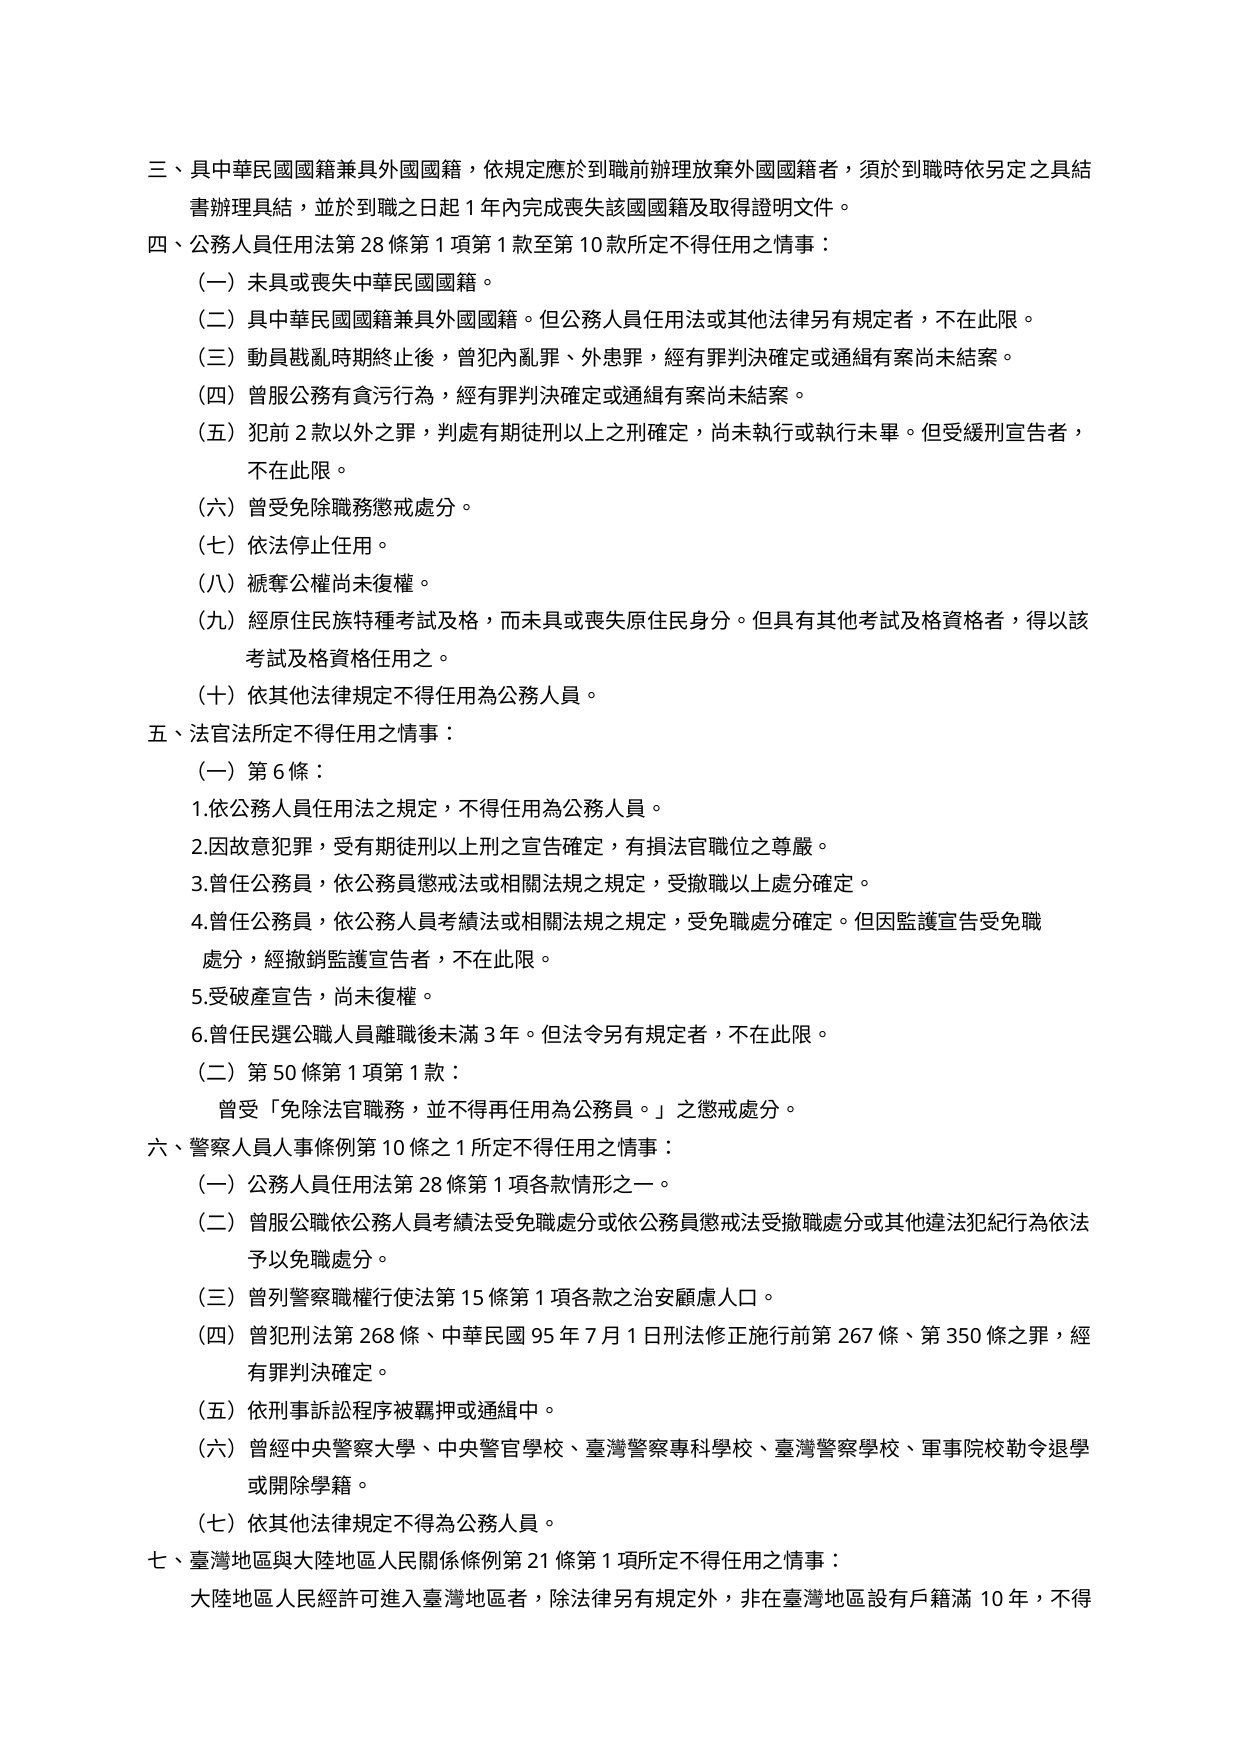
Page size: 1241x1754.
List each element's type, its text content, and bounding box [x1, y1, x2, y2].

text 處分，經撤銷監護宣告者，不在此限。 [148, 939, 1092, 977]
text 3.曾任公務員，依公務員懲戒法或相關法規之規定，受撤職以上處分確定。 [148, 864, 1092, 902]
text （二）曾服公職依公務人員考績法受免職處分或依公務員懲戒法受撤職處分或其他違法犯紀行為依法予以免職處分。 [185, 1202, 1092, 1278]
text 七、臺灣地區與大陸地區人民關係條例第21條第1項所定不得任用之情事： [148, 1541, 1092, 1578]
text 六、警察人員人事條例第10條之1所定不得任用之情事： [148, 1127, 1092, 1165]
text （七）依法停止任用。 [185, 526, 1092, 563]
text （五）依刑事訴訟程序被羈押或通緝中。 [185, 1391, 1092, 1428]
text （一）公務人員任用法第28條第1項各款情形之一。 [185, 1165, 1092, 1202]
text （三）曾列警察職權行使法第15條第1項各款之治安顧慮人口。 [185, 1278, 1092, 1315]
text 6.曾任民選公職人員離職後未滿3年。但法令另有規定者，不在此限。 [148, 1014, 1092, 1052]
text （十）依其他法律規定不得任用為公務人員。 [185, 676, 1092, 714]
text （六）曾經中央警察大學、中央警官學校、臺灣警察專科學校、臺灣警察學校、軍事院校勒令退學或開除學籍。 [185, 1428, 1092, 1503]
text （七）依其他法律規定不得為公務人員。 [185, 1503, 1092, 1541]
text 四、公務人員任用法第28條第1項第1款至第10款所定不得任用之情事： [148, 225, 1092, 262]
text 1.依公務人員任用法之規定，不得任用為公務人員。 [148, 789, 1092, 826]
text 2.因故意犯罪，受有期徒刑以上刑之宣告確定，有損法官職位之尊嚴。 [148, 826, 1092, 864]
text （二）第50條第1項第1款： [185, 1052, 1092, 1090]
text （一）未具或喪失中華民國國籍。 [185, 262, 1092, 300]
text 5.受破產宣告，尚未復權。 [148, 977, 1092, 1014]
text （五）犯前2款以外之罪，判處有期徒刑以上之刑確定，尚未執行或執行未畢。但受緩刑宣告者，不在此限。 [185, 413, 1092, 488]
text （六）曾受免除職務懲戒處分。 [185, 488, 1092, 526]
text （一）第6條： [185, 751, 1092, 789]
text （四）曾服公務有貪污行為，經有罪判決確定或通緝有案尚未結案。 [185, 375, 1092, 413]
text 4.曾任公務員，依公務人員考績法或相關法規之規定，受免職處分確定。但因監護宣告受免職 [148, 902, 1092, 939]
text （四）曾犯刑法第268條、中華民國95年7月1日刑法修正施行前第267條、第350條之罪，經有罪判決確定。 [185, 1315, 1092, 1391]
text （九）經原住民族特種考試及格，而未具或喪失原住民身分。但具有其他考試及格資格者，得以該考試及格資格任用之。 [185, 601, 1092, 676]
text （八）褫奪公權尚未復權。 [185, 563, 1092, 601]
text （二）具中華民國國籍兼具外國國籍。但公務人員任用法或其他法律另有規定者，不在此限。 [185, 300, 1092, 338]
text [190, 1578, 1092, 1616]
text 曾受「免除法官職務，並不得再任用為公務員。」之懲戒處分。 [185, 1090, 1092, 1127]
text 三、具中華民國國籍兼具外國國籍，依規定應於到職前辦理放棄外國國籍者，須於到職時依另定之具結書辦理具結，並於到職之日起1年內完成喪失該國國籍及取得證明文件。 [148, 149, 1092, 225]
text 五、法官法所定不得任用之情事： [148, 714, 1092, 751]
text （三）動員戡亂時期終止後，曾犯內亂罪、外患罪，經有罪判決確定或通緝有案尚未結案。 [185, 338, 1092, 375]
